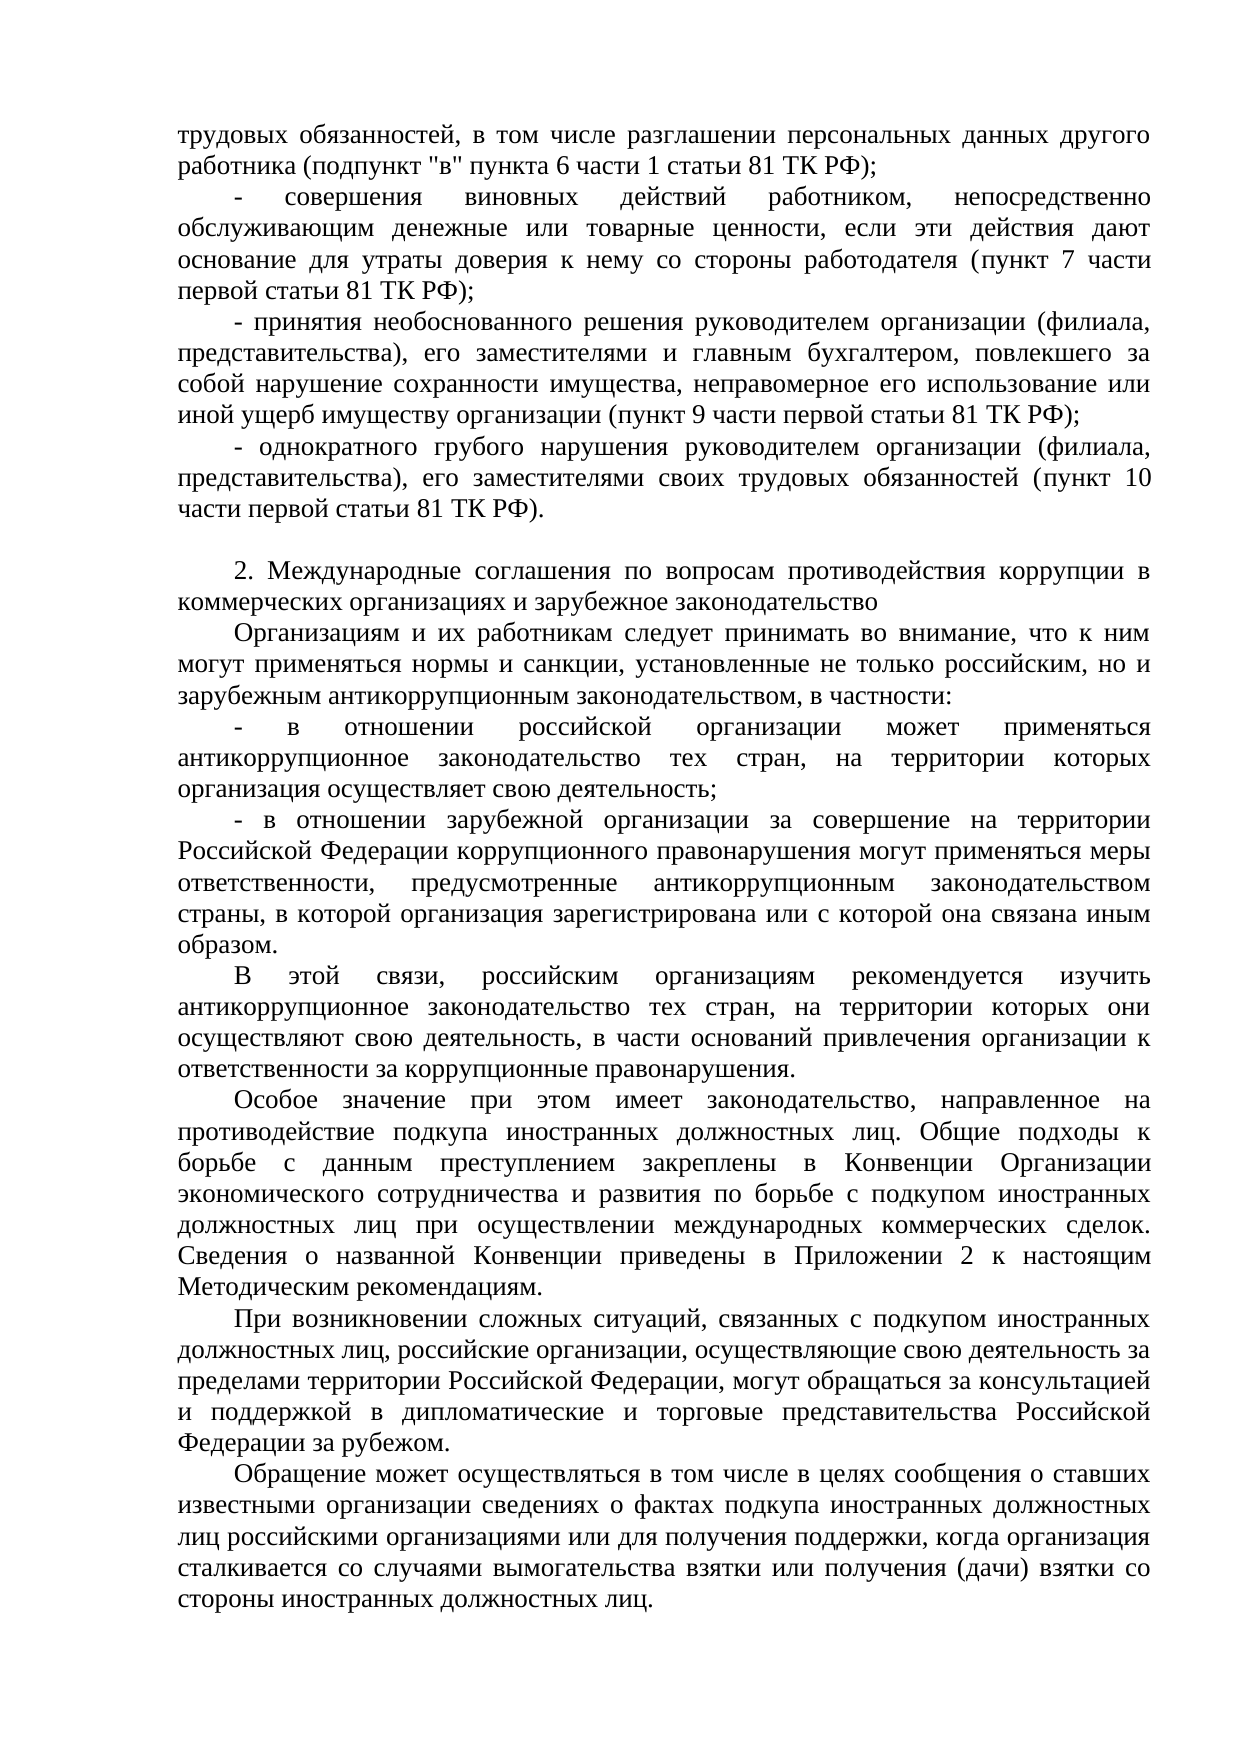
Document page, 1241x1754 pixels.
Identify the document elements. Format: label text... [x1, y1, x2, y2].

text - в отношении зарубежной организации за совершение на территории Российской Федерации коррупционного правонарушения могут применяться меры ответственности, предусмотренные антикоррупционным законодательством страны, в которой организация зарегистрирована или с которой она связана иным образом. [177, 803, 1152, 959]
text - в отношении российской организации может применяться антикоррупционное законодательство тех стран, на территории которых организация осуществляет свою деятельность; [177, 710, 1152, 803]
text Организациям и их работникам следует принимать во внимание, что к ним могут применяться нормы и санкции, установленные не только российским, но и зарубежным антикоррупционным законодательством, в частности: [177, 616, 1152, 710]
text - совершения виновных действий работником, непосредственно обслуживающим денежные или товарные ценности, если эти действия дают основание для утраты доверия к нему со стороны работодателя (пункт 7 части первой статьи 81 ТК РФ); [177, 180, 1152, 305]
text - принятия необоснованного решения руководителем организации (филиала, представительства), его заместителями и главным бухгалтером, повлекшего за собой нарушение сохранности имущества, неправомерное его использование или иной ущерб имуществу организации (пункт 9 части первой статьи 81 ТК РФ); [177, 305, 1152, 429]
text Обращение может осуществляться в том числе в целях сообщения о ставших известными организации сведениях о фактах подкупа иностранных должностных лиц российскими организациями или для получения поддержки, когда организация сталкивается со случаями вымогательства взятки или получения (дачи) взятки со стороны иностранных должностных лиц. [177, 1457, 1152, 1613]
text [177, 118, 1152, 180]
text 2. Международные соглашения по вопросам противодействия коррупции в коммерческих организациях и зарубежное законодательство [177, 554, 1152, 616]
text Особое значение при этом имеет законодательство, направленное на противодействие подкупа иностранных должностных лиц. Общие подходы к борьбе с данным преступлением закреплены в Конвенции Организации экономического сотрудничества и развития по борьбе с подкупом иностранных должностных лиц при осуществлении международных коммерческих сделок. Сведения о названной Конвенции приведены в Приложении 2 к настоящим Методическим рекомендациям. [177, 1084, 1152, 1302]
text При возникновении сложных ситуаций, связанных с подкупом иностранных должностных лиц, российские организации, осуществляющие свою деятельность за пределами территории Российской Федерации, могут обращаться за консультацией и поддержкой в дипломатические и торговые представительства Российской Федерации за рубежом. [177, 1302, 1152, 1457]
text - однократного грубого нарушения руководителем организации (филиала, представительства), его заместителями своих трудовых обязанностей (пункт 10 части первой статьи 81 ТК РФ). [177, 429, 1152, 523]
text В этой связи, российским организациям рекомендуется изучить антикоррупционное законодательство тех стран, на территории которых они осуществляют свою деятельность, в части оснований привлечения организации к ответственности за коррупционные правонарушения. [177, 959, 1152, 1084]
